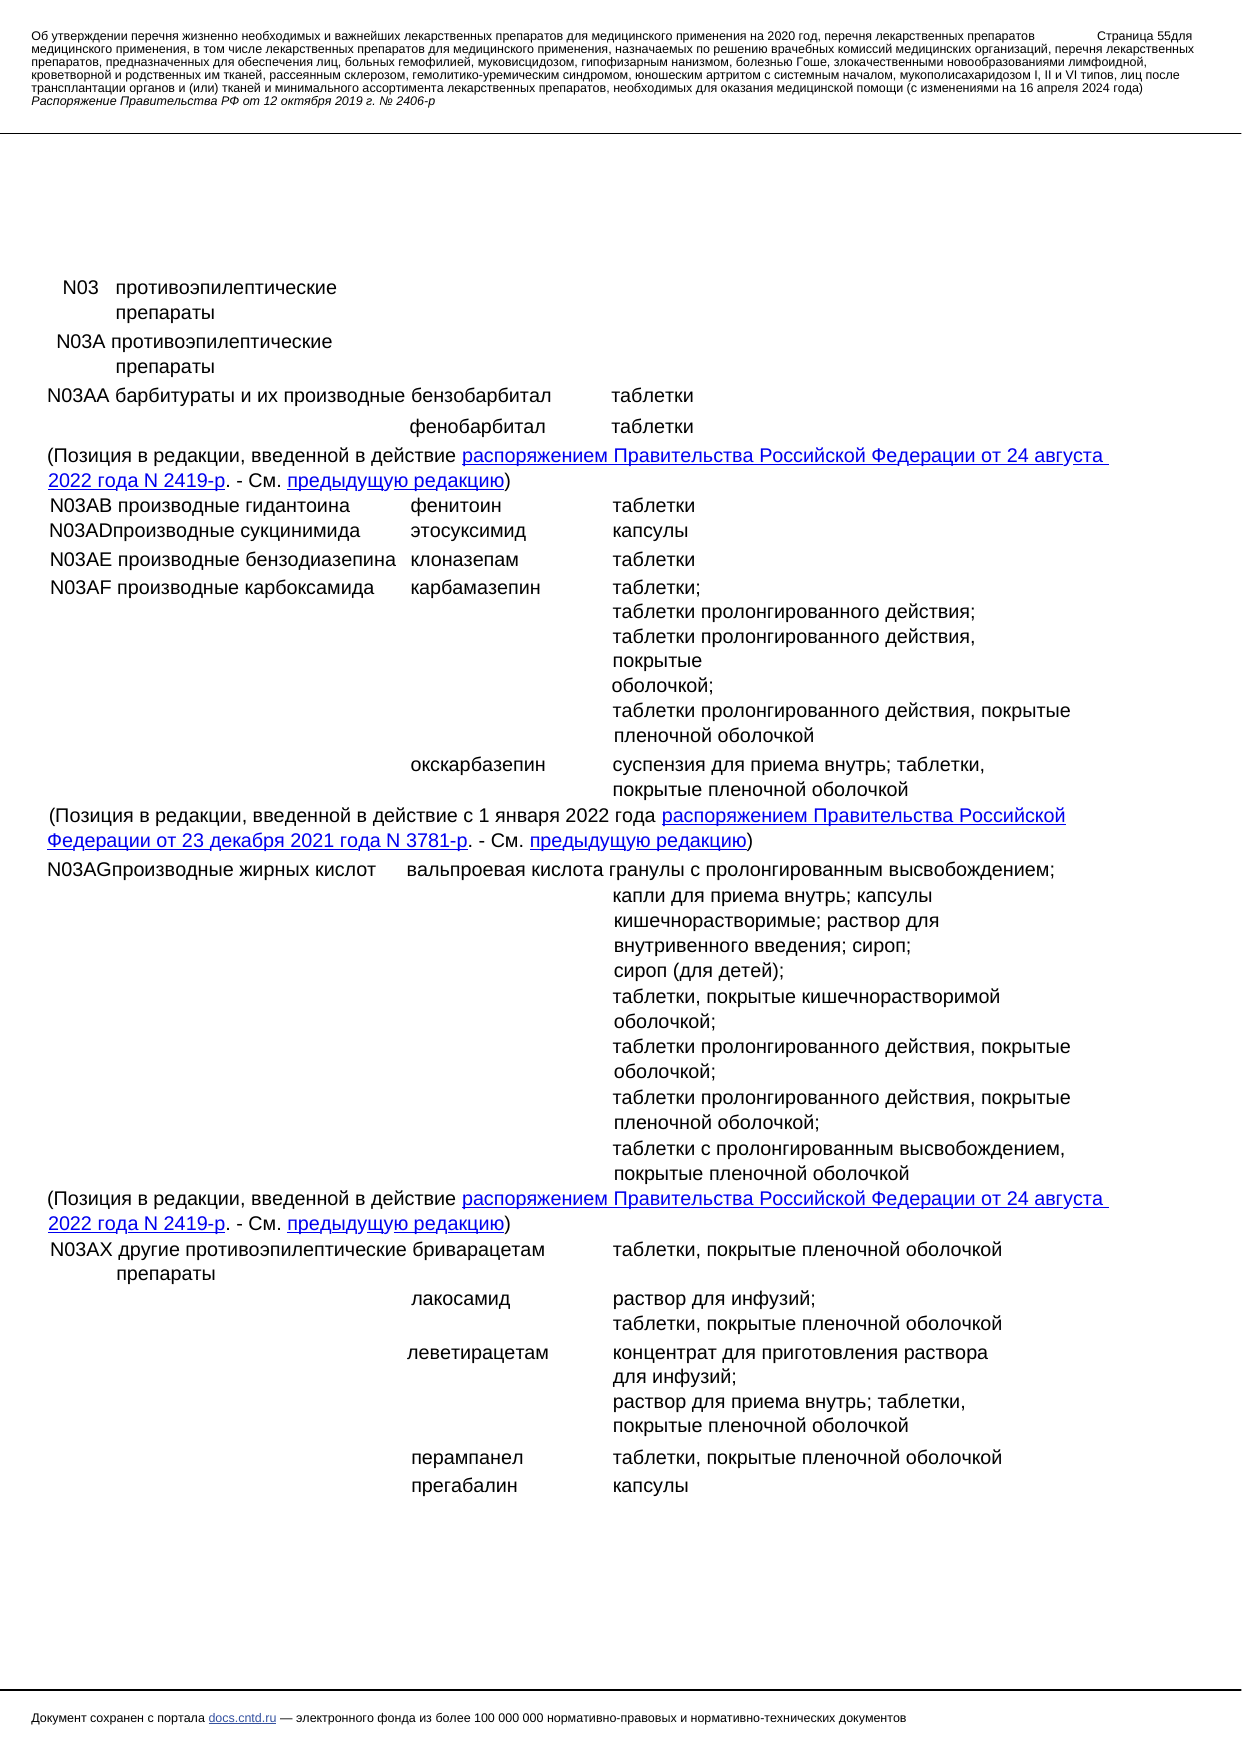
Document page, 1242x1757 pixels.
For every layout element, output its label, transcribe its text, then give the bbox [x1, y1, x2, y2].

text N03 противоэпилептические препараты [62, 276, 431, 324]
table_cell леветирацетам [50, 1341, 613, 1446]
table_cell раствор для инфузий; таблетки, покрытые пленочной оболочкой [613, 1286, 1144, 1341]
table_cell таблетки; таблетки пролонгированного действия; таблетки пролонгированного действия, покрытые [613, 576, 1062, 673]
text N03AA барбитураты и их производные бензобарбитал таблетки [47, 384, 1195, 406]
text таблетки с пролонгированным высвобождением, покрытые пленочной оболочкой [612, 1137, 1151, 1184]
text капли для приема внутрь; капсулы кишечнорастворимые; раствор для внутривенного введения; сироп; сироп (для детей); [612, 884, 958, 982]
text оболочкой; [563, 673, 762, 696]
table_cell карбамазепин [410, 576, 612, 673]
text таблетки пролонгированного действия, покрытые оболочкой; [612, 1035, 1151, 1083]
table_cell таблетки [613, 548, 1062, 576]
text Федерации от 23 декабря 2021 года N 3781-р. - См. предыдущую редакцию) [47, 829, 1149, 852]
table_cell концентрат для приготовления раствора для инфузий; раствор для приема внутрь; таблетки, покрытые пленочной оболочкой [613, 1341, 1144, 1446]
text N03A противоэпилептические препараты [56, 330, 431, 377]
text (Позиция в редакции, введенной в действие c 1 января 2022 года распоряжением Правительства Российской [48, 804, 1151, 826]
table_cell таблетки, покрытые пленочной оболочкой [613, 1446, 1144, 1474]
text N03AGпроизводные жирных кислот вальпроевая кислота гранулы с пролонгированным высвобождением; [47, 858, 1195, 881]
table_cell клоназепам [410, 548, 612, 576]
table_header таблетки [613, 494, 1062, 518]
table_cell перампанел [50, 1446, 613, 1474]
table_cell N03ADпроизводные сукцинимида [49, 519, 410, 547]
text окскарбазепин суспензия для приема внутрь; таблетки, покрытые пленочной оболочкой [410, 753, 994, 801]
text таблетки, покрытые кишечнорастворимой оболочкой; [612, 985, 1093, 1032]
text фенобарбитал таблетки [47, 415, 1195, 438]
table_header фенитоин [410, 494, 612, 518]
text таблетки пролонгированного действия, покрытые пленочной оболочкой; [612, 1086, 1151, 1134]
table_header таблетки, покрытые пленочной оболочкой [613, 1238, 1144, 1286]
table_cell N03AE производные бензодиазепина [49, 548, 410, 576]
table_header N03AX другие противоэпилептические бриварацетам препараты [50, 1238, 613, 1286]
table_cell N03AF производные карбоксамида [49, 576, 410, 673]
table_header N03AB производные гидантоина [49, 494, 410, 518]
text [47, 444, 1149, 491]
text таблетки пролонгированного действия, покрытые пленочной оболочкой [612, 699, 1151, 747]
table_cell прегабалин [50, 1474, 613, 1502]
table_cell этосуксимид [410, 519, 612, 547]
table_cell лакосамид [50, 1286, 613, 1341]
table_cell капсулы [613, 1474, 1144, 1502]
table_cell капсулы [613, 519, 1062, 547]
